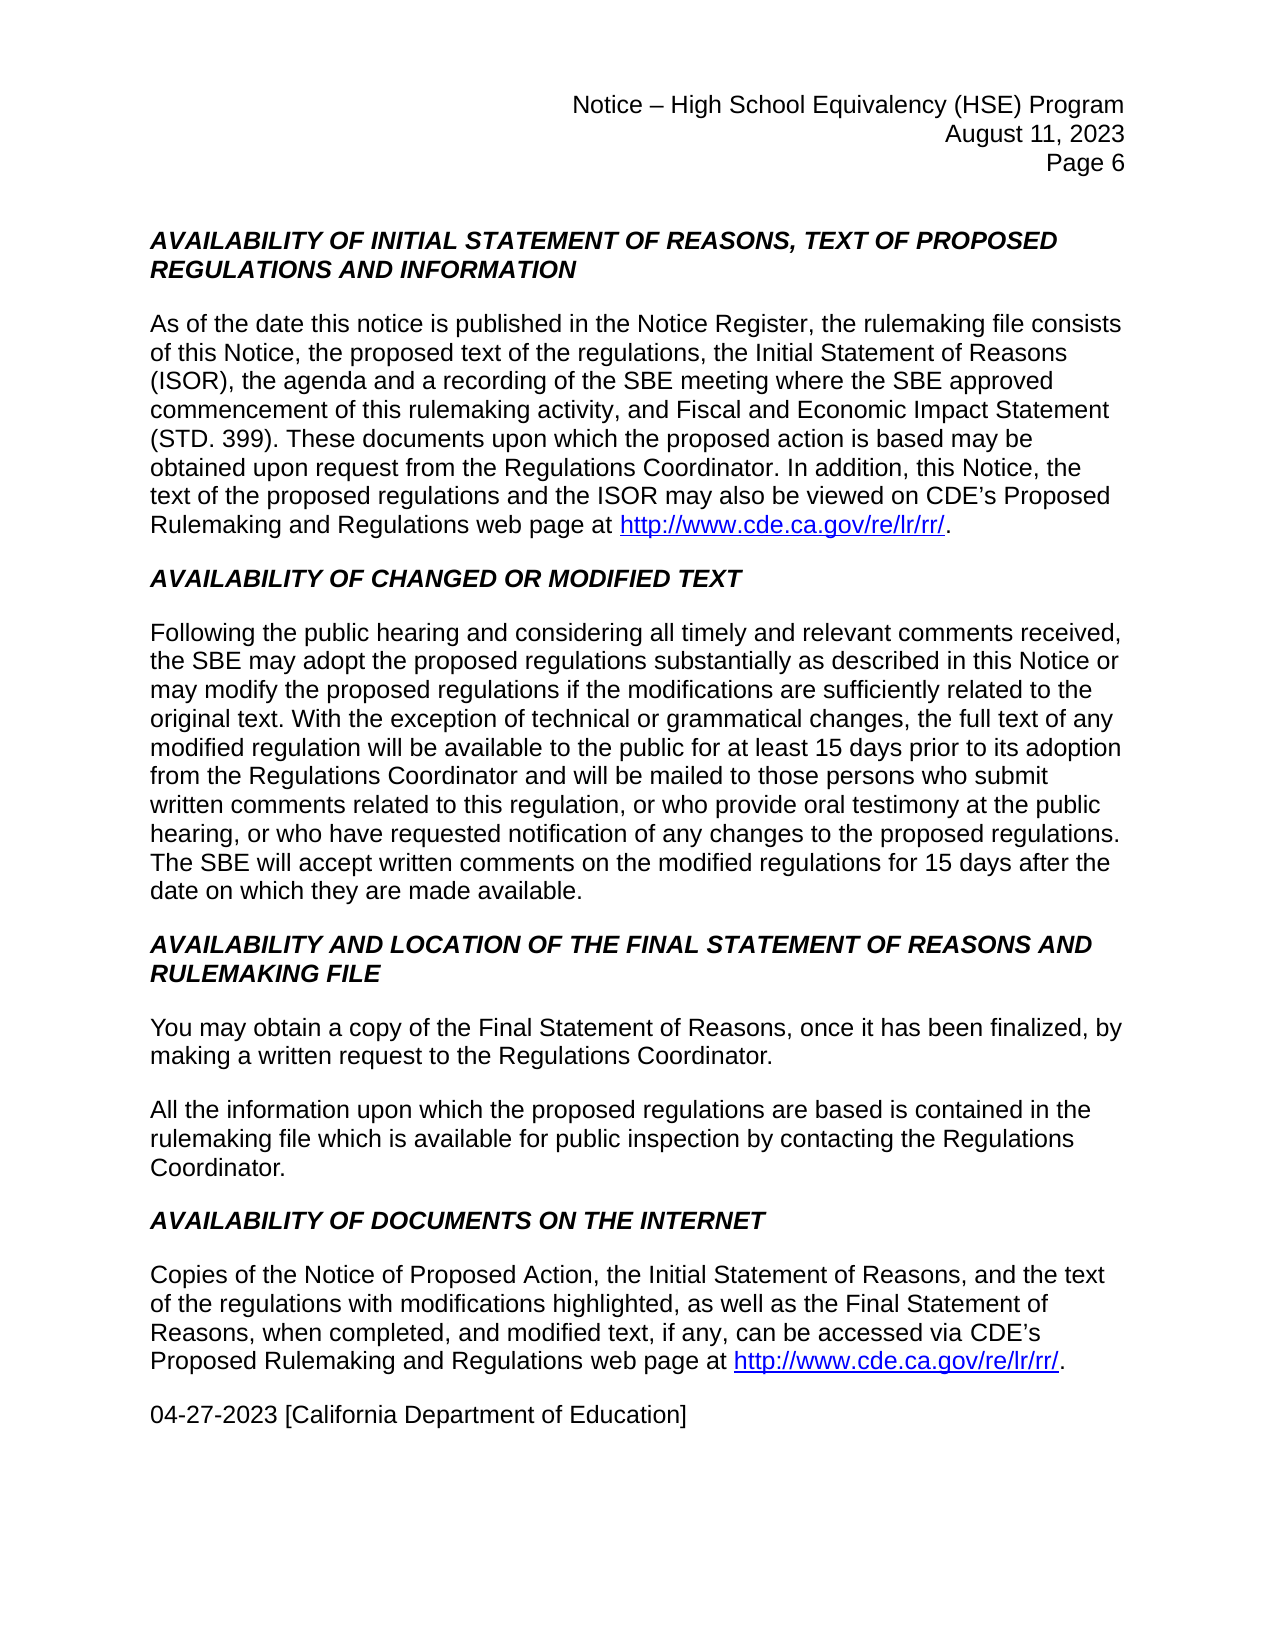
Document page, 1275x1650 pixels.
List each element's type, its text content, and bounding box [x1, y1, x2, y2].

subtitle AVAILABILITY OF DOCUMENTS ON THE INTERNET [150, 1206, 1125, 1235]
subtitle AVAILABILITY OF CHANGED OR MODIFIED TEXT [150, 564, 1125, 592]
text 04-27-2023 [California Department of Education] [150, 1400, 1125, 1429]
text Following the public hearing and considering all timely and relevant comments received, the SBE may adopt the proposed regulations substantially as described in this Notice or may modify the proposed regulations if the modifications are sufficiently related to the original text. With the exception of technical or grammatical changes, the full text of any modified regulation will be available to the public for at least 15 days prior to its adoption from the Regulations Coordinator and will be mailed to those persons who submit written comments related to this regulation, or who provide oral testimony at the public hearing, or who have requested notification of any changes to the proposed regulations. The SBE will accept written comments on the modified regulations for 15 days after the date on which they are made available. [150, 617, 1125, 905]
subtitle AVAILABILITY AND LOCATION OF THE FINAL STATEMENT OF REASONS AND RULEMAKING FILE [150, 930, 1125, 987]
text Copies of the Notice of Proposed Action, the Initial Statement of Reasons, and the text of the regulations with modifications highlighted, as well as the Final Statement of Reasons, when completed, and modified text, if any, can be accessed via CDE’s Proposed Rulemaking and Regulations web page at http://www.cde.ca.gov/re/lr/rr/. [150, 1260, 1125, 1375]
text AVAILABILITY OF INITIAL STATEMENT OF REASONS, TEXT OF PROPOSED REGULATIONS AND INFORMATION [150, 226, 1125, 284]
text You may obtain a copy of the Final Statement of Reasons, once it has been finalized, by making a written request to the Regulations Coordinator. [150, 1012, 1125, 1070]
text All the information upon which the proposed regulations are based is contained in the rulemaking file which is available for public inspection by contacting the Regulations Coordinator. [150, 1095, 1125, 1181]
text As of the date this notice is published in the Notice Register, the rulemaking file consists of this Notice, the proposed text of the regulations, the Initial Statement of Reasons (ISOR), the agenda and a recording of the SBE meeting where the SBE approved commencement of this rulemaking activity, and Fiscal and Economic Impact Statement (STD. 399). These documents upon which the proposed action is based may be obtained upon request from the Regulations Coordinator. In addition, this Notice, the text of the proposed regulations and the ISOR may also be viewed on CDE’s Proposed Rulemaking and Regulations web page at http://www.cde.ca.gov/re/lr/rr/. [150, 309, 1125, 539]
